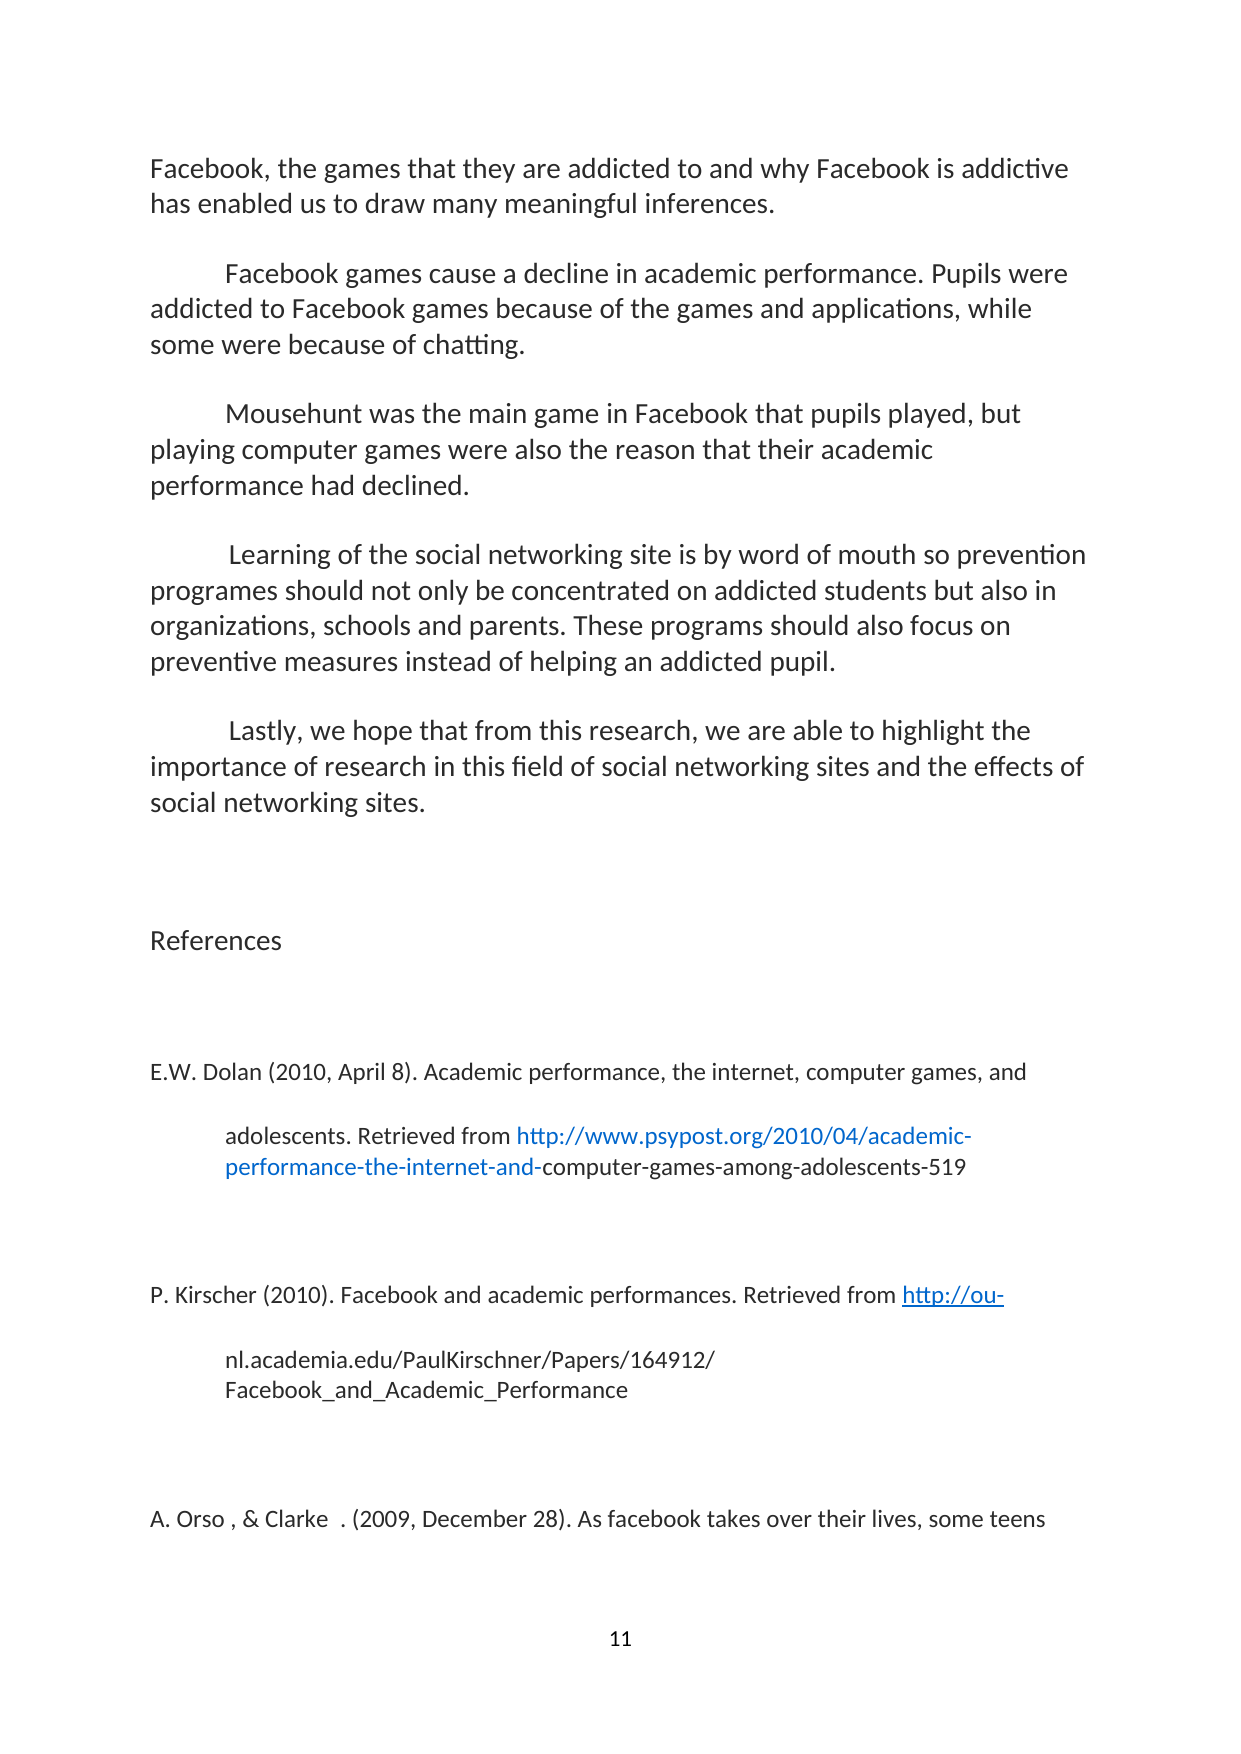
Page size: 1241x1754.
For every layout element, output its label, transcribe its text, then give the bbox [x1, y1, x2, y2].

text Learning of the social networking site is by word of mouth so prevention programes should not only be concentrated on addicted students but also in organizations, schools and parents. These programs should also focus on preventive measures instead of helping an addicted pupil. [150, 536, 1090, 679]
text adolescents. Retrieved from http://www.psypost.org/2010/04/academic- performance-the-internet-and-computer-games-among-adolescents-519 [150, 1120, 1090, 1181]
text nl.academia.edu/PaulKirschner/Papers/164912/Facebook_and_Academic_Performance [225, 1344, 1090, 1405]
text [150, 150, 1090, 221]
text Lastly, we hope that from this research, we are able to highlight the importance of research in this field of social networking sites and the effects of social networking sites. [150, 712, 1090, 819]
text Facebook games cause a decline in academic performance. Pupils were addicted to Facebook games because of the games and applications, while some were because of chatting. [150, 255, 1090, 362]
text Mousehunt was the main game in Facebook that pupils played, but playing computer games were also the reason that their academic performance had declined. [150, 396, 1090, 502]
text A. Orso , & Clarke . (2009, December 28). As facebook takes over their lives, some teens [150, 1503, 1090, 1533]
text E.W. Dolan (2010, April 8). Academic performance, the internet, computer games, and [150, 1056, 1090, 1087]
text P. Kirscher (2010). Facebook and academic performances. Retrieved from http://ou- [150, 1279, 1090, 1310]
text References [150, 922, 1090, 958]
